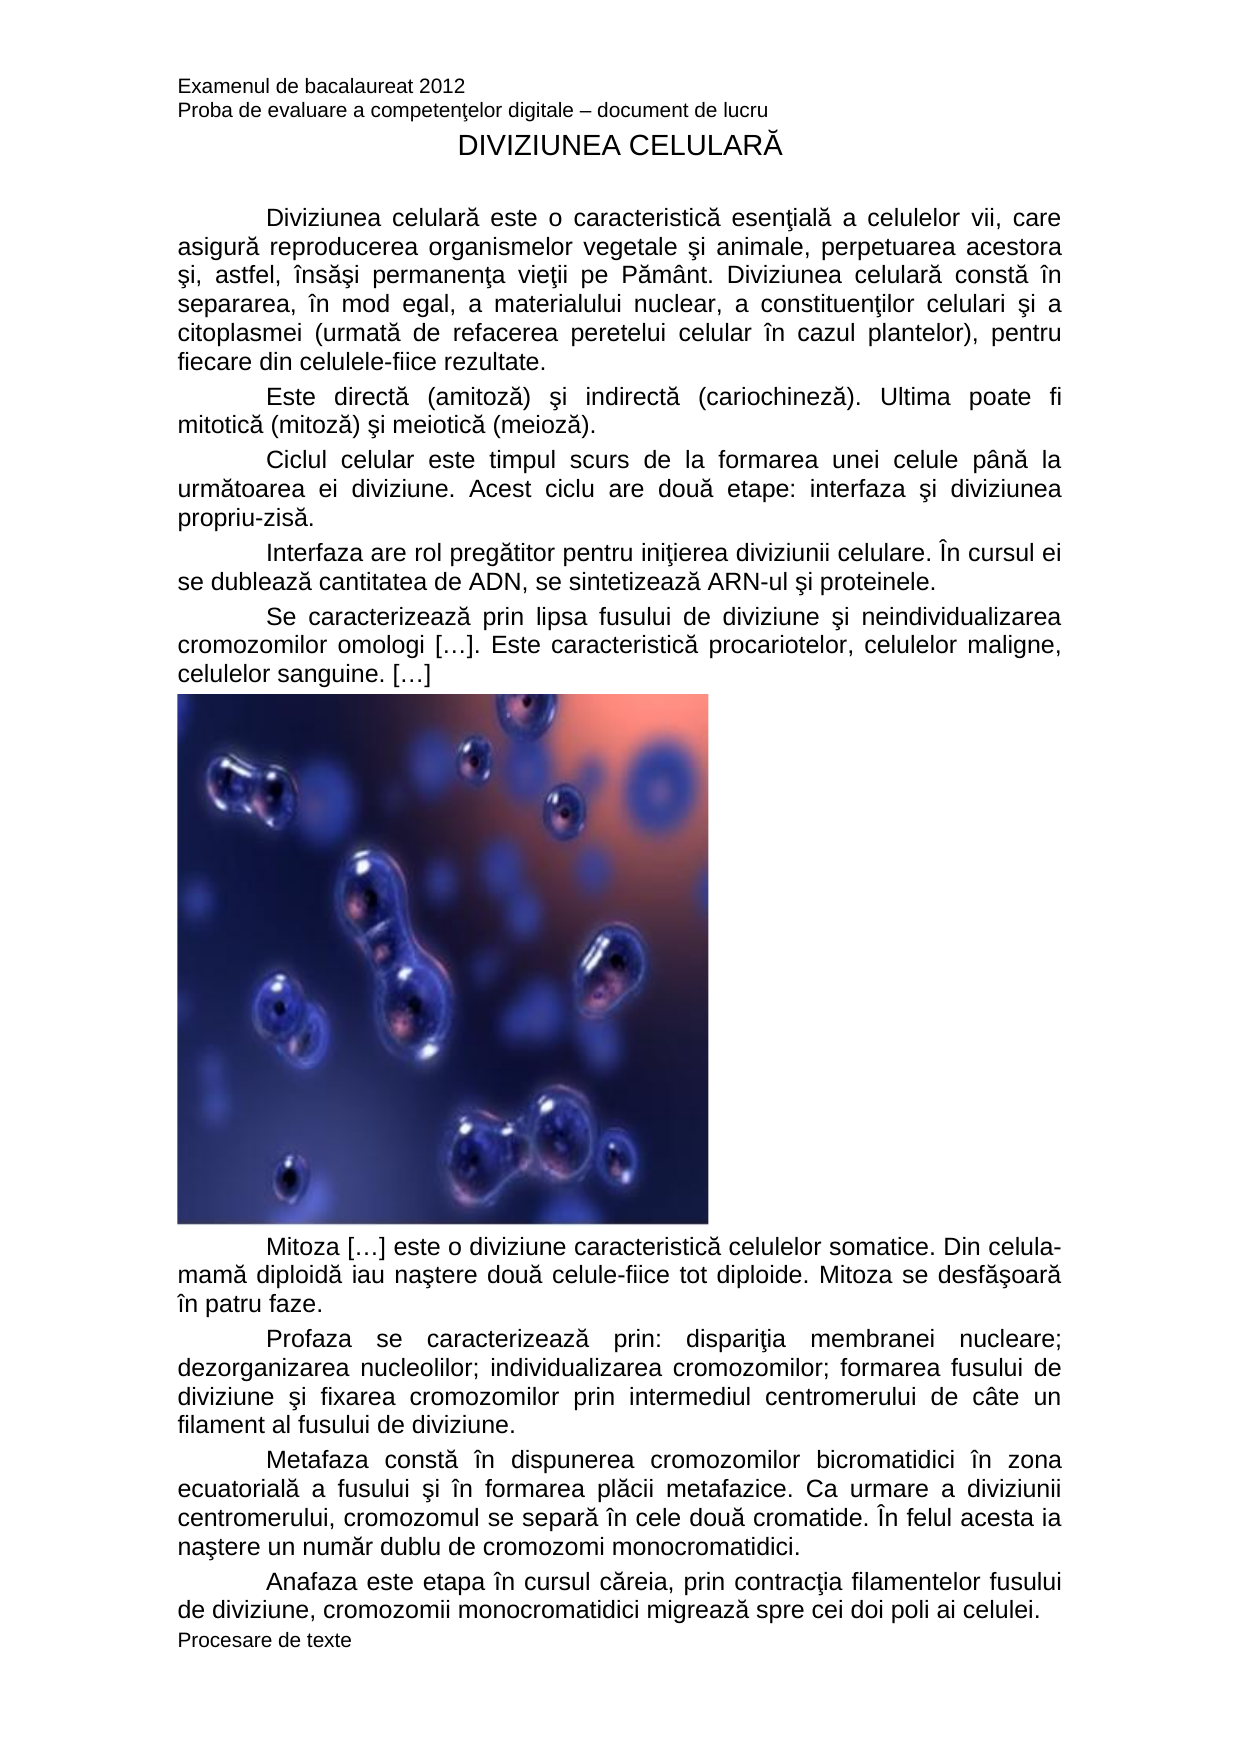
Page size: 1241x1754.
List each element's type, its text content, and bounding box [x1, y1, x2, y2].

text Diviziunea celulară este o caracteristică esenţială a celulelor vii, care asigură reproducerea organismelor vegetale şi animale, perpetuarea acestora şi, astfel, însăşi permanenţa vieţii pe Pământ. Diviziunea celulară constă în separarea, în mod egal, a materialului nuclear, a constituenţilor celulari şi a citoplasmei (urmată de refacerea peretelui celular în cazul plantelor), pentru fiecare din celulele-fiice rezultate. [177, 203, 1063, 375]
text Interfaza are rol pregătitor pentru iniţierea diviziunii celulare. În cursul ei se dublează cantitatea de ADN, se sintetizează ARN-ul şi proteinele. [177, 538, 1063, 595]
text Mitoza […] este o diviziune caracteristică celulelor somatice. Din celula-mamă diploidă iau naştere două celule-fiice tot diploide. Mitoza se desfăşoară în patru faze. [177, 1232, 1063, 1318]
text Anafaza este etapa în cursul căreia, prin contracţia filamentelor fusului de diviziune, cromozomii monocromatidici migrează spre cei doi poli ai celulei. [177, 1567, 1063, 1624]
text Este directă (amitoză) şi indirectă (cariochineză). Ultima poate fi mitotică (mitoză) şi meiotică (meioză). [177, 382, 1063, 439]
picture [177, 694, 709, 1226]
text Ciclul celular este timpul scurs de la formarea unei celule până la următoarea ei diviziune. Acest ciclu are două etape: interfaza şi diviziunea propriu-zisă. [177, 445, 1063, 532]
text DIVIZIUNEA CELULARĂ [177, 128, 1063, 162]
text Profaza se caracterizează prin: dispariţia membranei nucleare; dezorganizarea nucleolilor; individualizarea cromozomilor; formarea fusului de diviziune şi fixarea cromozomilor prin intermediul centromerului de câte un filament al fusului de diviziune. [177, 1324, 1063, 1439]
text Metafaza constă în dispunerea cromozomilor bicromatidici în zona ecuatorială a fusului şi în formarea plăcii metafazice. Ca urmare a diviziunii centromerului, cromozomul se separă în cele două cromatide. În felul acesta ia naştere un număr dublu de cromozomi monocromatidici. [177, 1445, 1063, 1560]
text Se caracterizează prin lipsa fusului de diviziune şi neindividualizarea cromozomilor omologi […]. Este caracteristică procariotelor, celulelor maligne, celulelor sanguine. […] [177, 602, 1063, 688]
